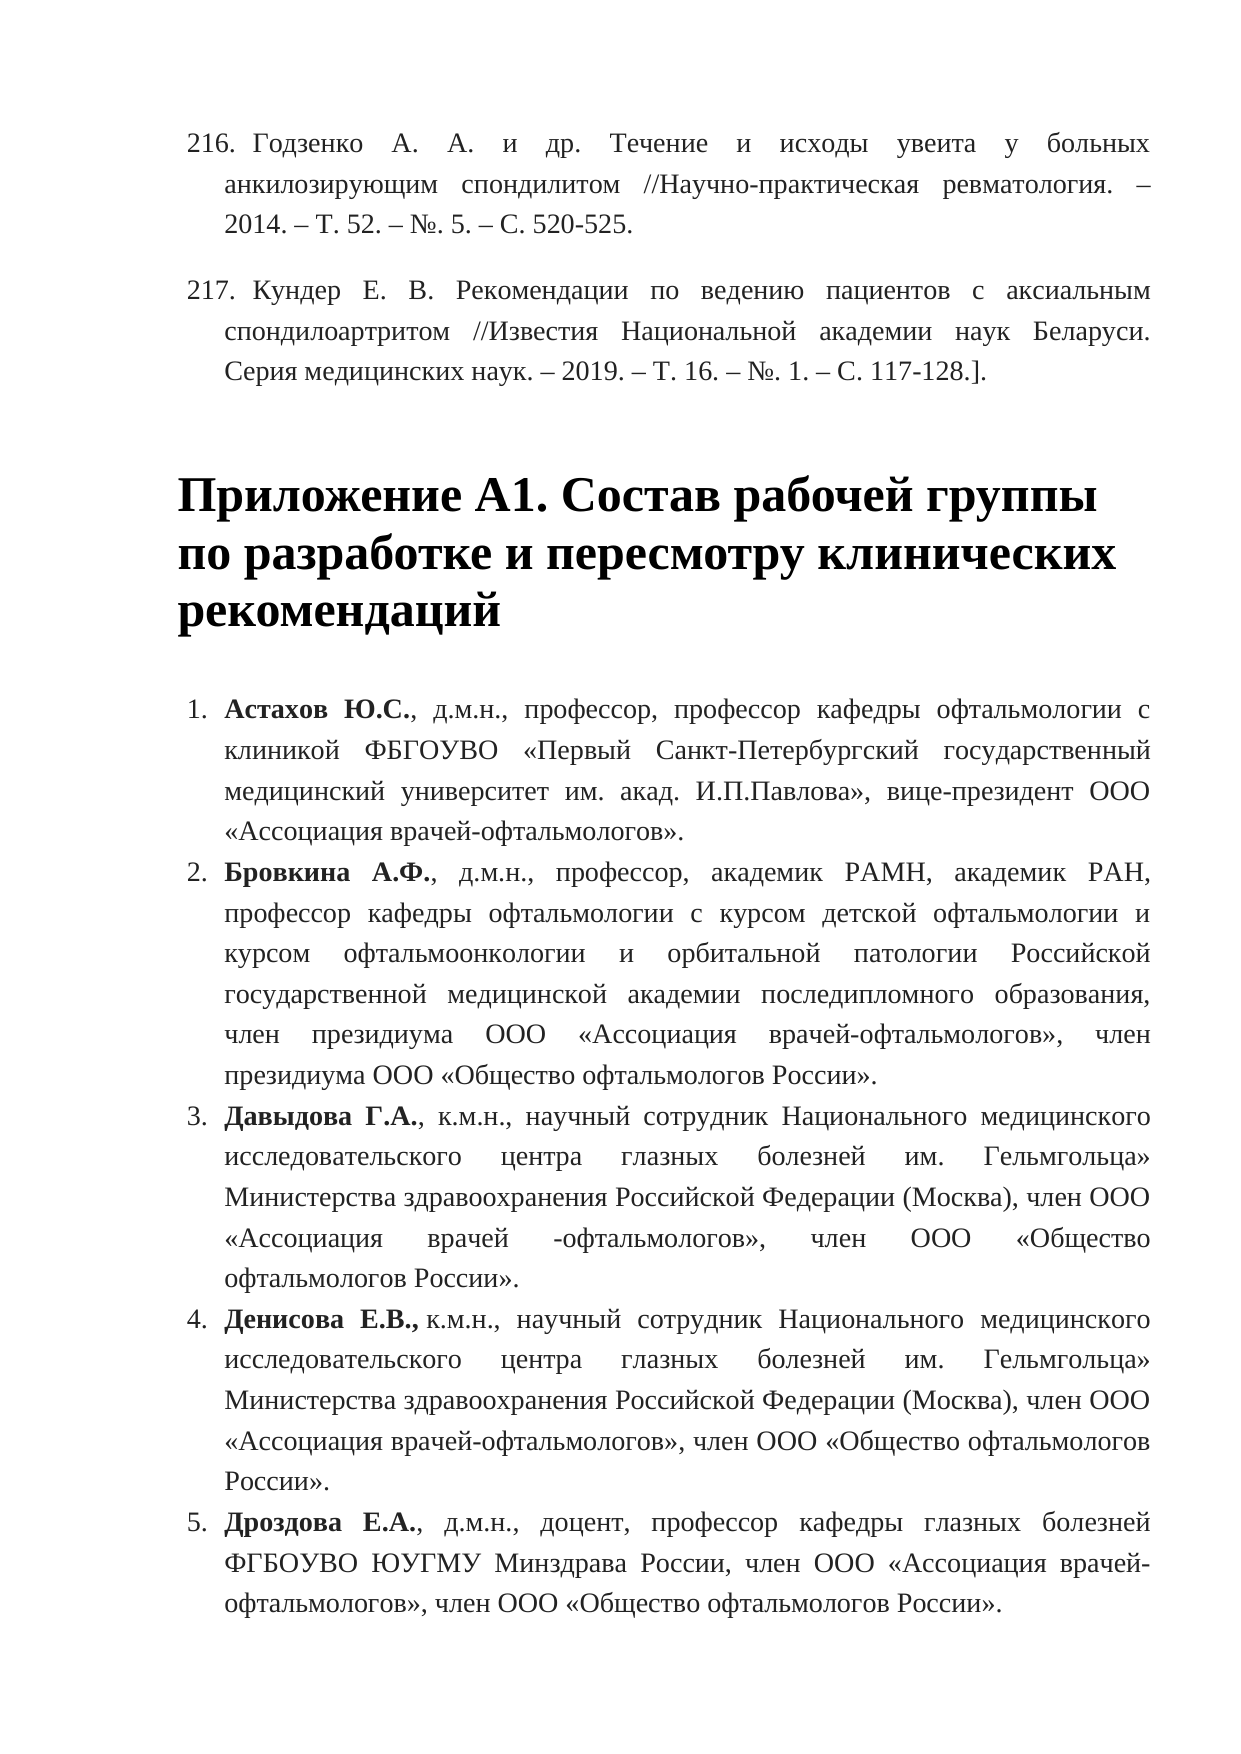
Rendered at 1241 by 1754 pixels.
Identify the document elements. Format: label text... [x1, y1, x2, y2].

list Давыдова Г.А., к.м.н., научный сотрудник Национального медицинского исследовательского центра глазных болезней им. Гельмгольца» Министерства здравоохранения Российской Федерации (Москва), член ООО «Ассоциация врачей -офтальмологов», член ООО «Общество офтальмологов России». [187, 1091, 1152, 1294]
list Денисова Е.В., к.м.н., научный сотрудник Национального медицинского исследовательского центра глазных болезней им. Гельмгольца» Министерства здравоохранения Российской Федерации (Москва), член ООО «Ассоциация врачей-офтальмологов», член ООО «Общество офтальмологов России». [187, 1294, 1152, 1497]
list Астахов Ю.С., д.м.н., профессор, профессор кафедры офтальмологии с клиникой ФБГОУВО «Первый Санкт-Петербургский государственный медицинский университет им. акад. И.П.Павлова», вице-президент ООО «Ассоциация врачей-офтальмологов». [187, 684, 1152, 847]
list Кундер Е. В. Рекомендации по ведению пациентов с аксиальным спондилоартритом //Известия Национальной академии наук Беларуси. Серия медицинских наук. – 2019. – Т. 16. – №. 1. – С. 117-128.]. [187, 265, 1152, 387]
list Бровкина А.Ф., д.м.н., профессор, академик РАМН, академик РАН, профессор кафедры офтальмологии с курсом детской офтальмологии и курсом офтальмоонкологии и орбитальной патологии Российской государственной медицинской академии последипломного образования, член президиума ООО «Ассоциация врачей-офтальмологов», член президиума ООО «Общество офтальмологов России». [187, 847, 1152, 1091]
list Годзенко А. А. и др. Течение и исходы увеита у больных анкилозирующим спондилитом //Научно-практическая ревматология. – 2014. – Т. 52. – №. 5. – С. 520-525. [187, 118, 1152, 240]
list Дроздова Е.А., д.м.н., доцент, профессор кафедры глазных болезней ФГБОУВО ЮУГМУ Минздрава России, член ООО «Ассоциация врачей-офтальмологов», член ООО «Общество офтальмологов России». [187, 1497, 1152, 1619]
text Приложение А1. Состав рабочей группы по разработке и пересмотру клинических рекомендаций [177, 465, 1152, 637]
